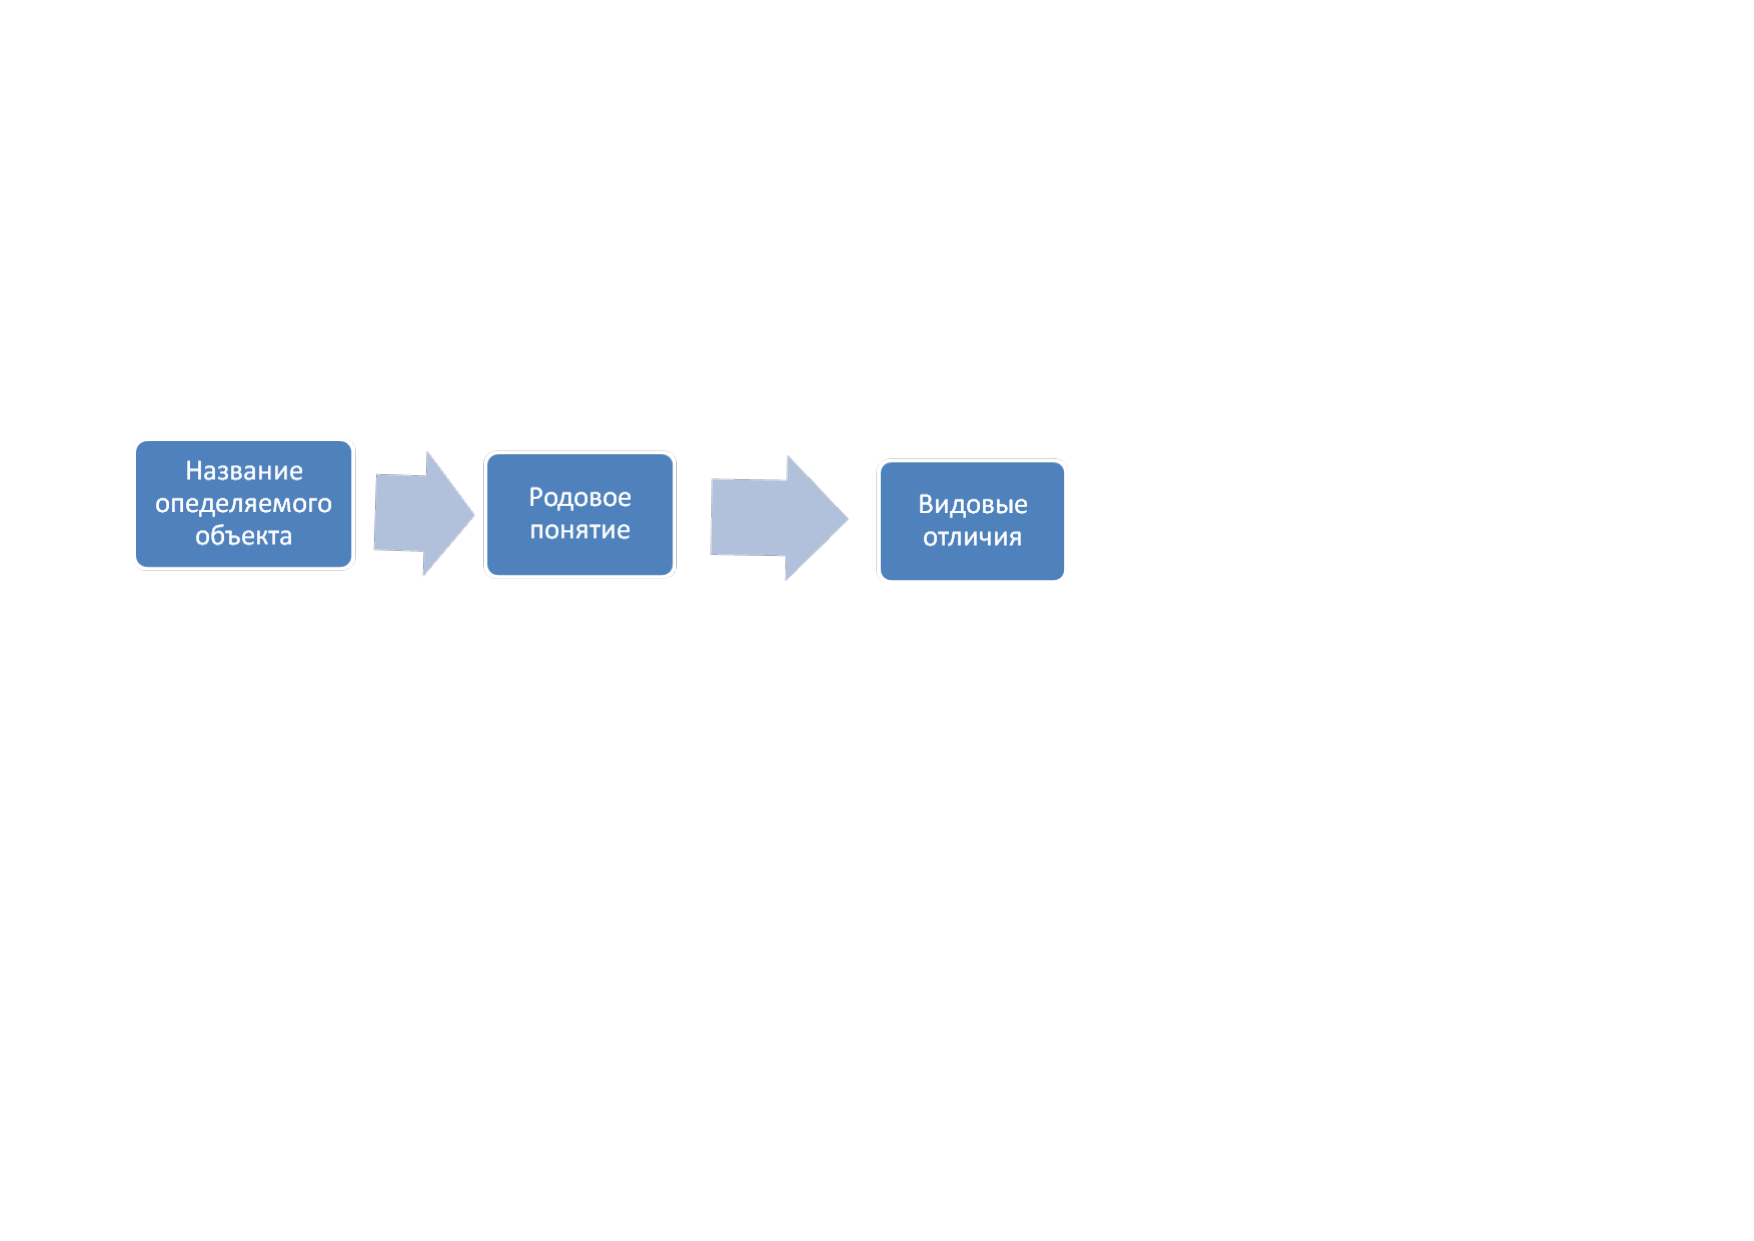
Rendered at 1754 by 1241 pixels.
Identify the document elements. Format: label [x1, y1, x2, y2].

picture [130, 437, 1071, 583]
